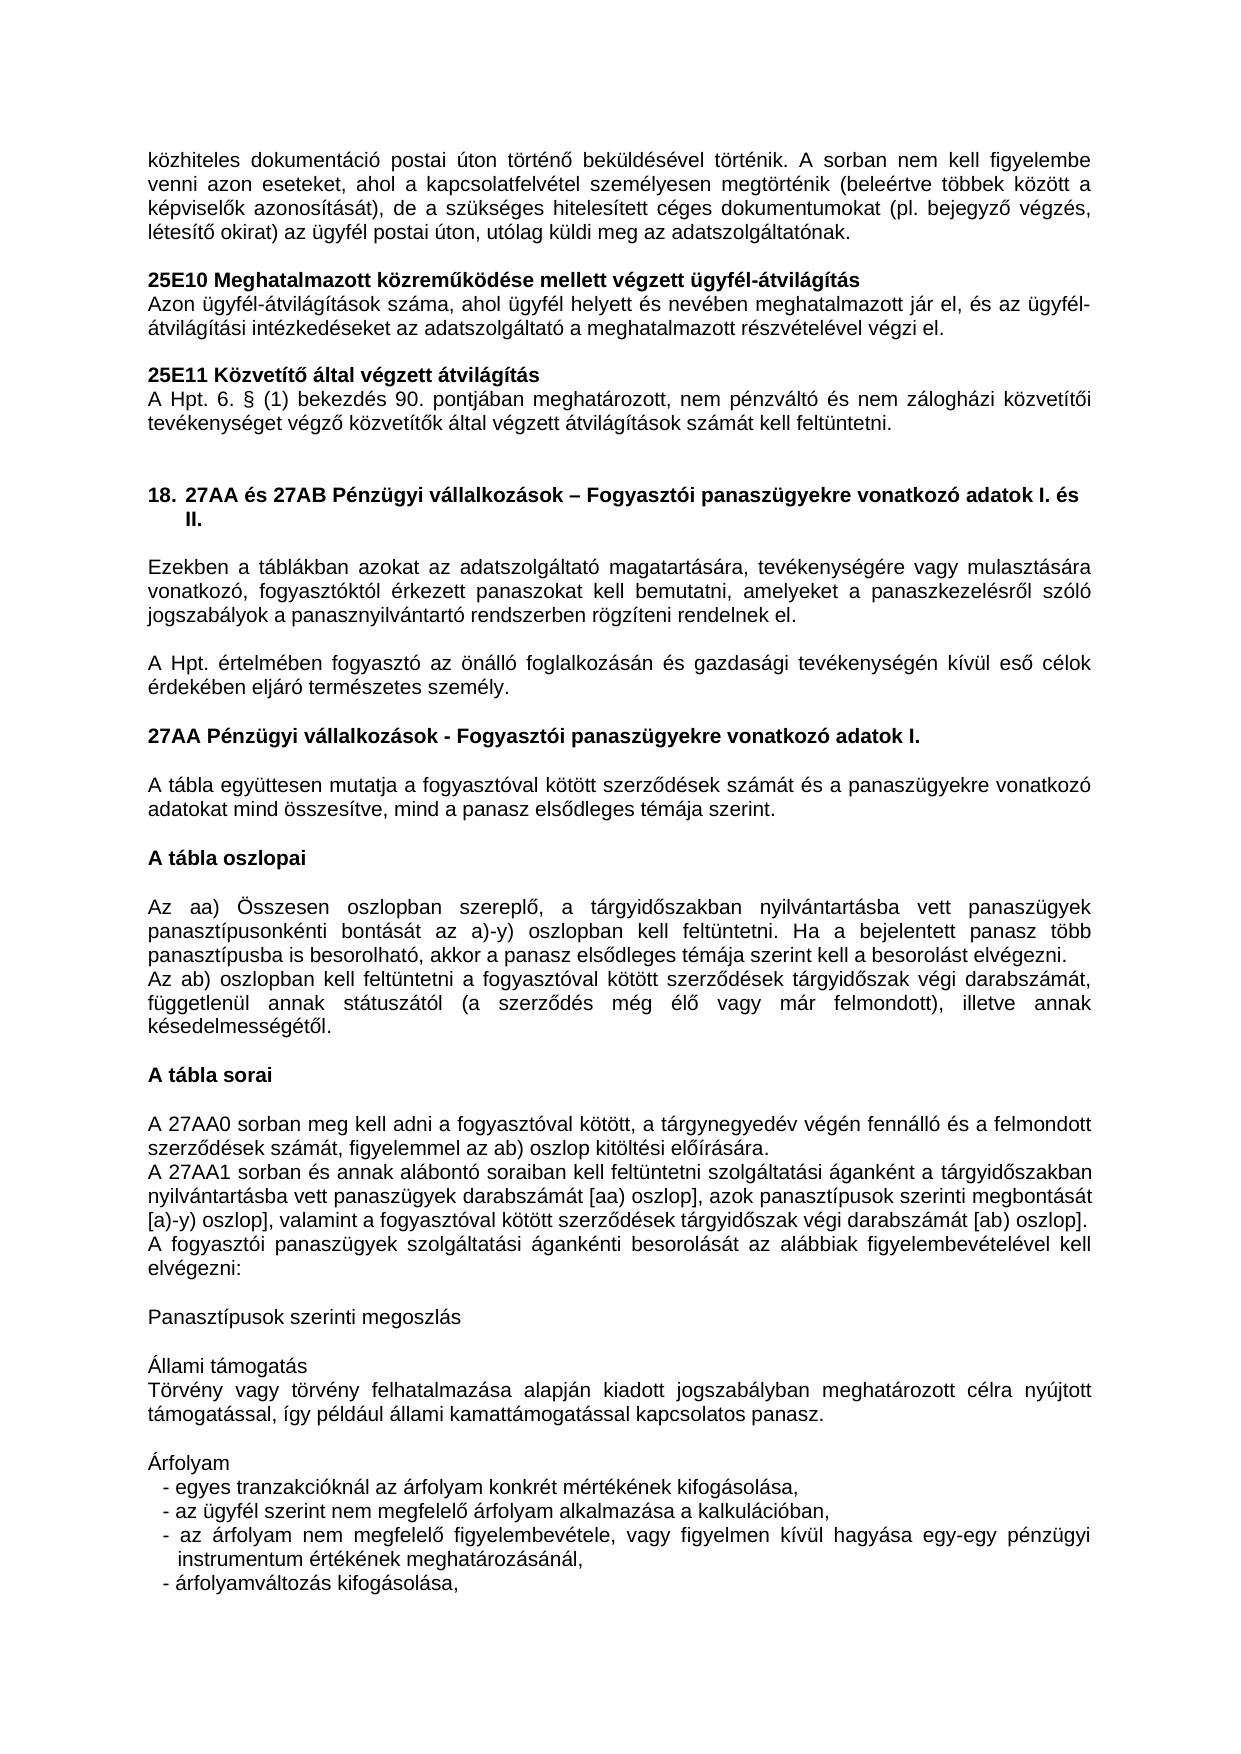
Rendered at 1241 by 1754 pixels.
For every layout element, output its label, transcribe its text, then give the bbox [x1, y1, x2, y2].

text - az árfolyam nem megfelelő figyelembevétele, vagy figyelmen kívül hagyása egy-egy pénzügyi instrumentum értékének meghatározásánál, [162, 1523, 1092, 1571]
text Panasztípusok szerinti megoszlás [148, 1305, 1092, 1329]
text 25E10 Meghatalmazott közreműködése mellett végzett ügyfél-átvilágítás [148, 267, 1092, 291]
text A fogyasztói panaszügyek szolgáltatási ágankénti besorolását az alábbiak figyelembevételével kell elvégezni: [148, 1232, 1092, 1280]
text 27AA Pénzügyi vállalkozások - Fogyasztói panaszügyekre vonatkozó adatok I. [148, 724, 1092, 748]
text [148, 148, 1092, 243]
text A 27AA0 sorban meg kell adni a fogyasztóval kötött, a tárgynegyedév végén fennálló és a felmondott szerződések számát, figyelemmel az ab) oszlop kitöltési előírására. [148, 1112, 1092, 1160]
text Az ab) oszlopban kell feltüntetni a fogyasztóval kötött szerződések tárgyidőszak végi darabszámát, függetlenül annak státuszától (a szerződés még élő vagy már felmondott), illetve annak késedelmességétől. [148, 966, 1092, 1038]
text Az aa) Összesen oszlopban szereplő, a tárgyidőszakban nyilvántartásba vett panaszügyek panasztípusonkénti bontását az a)-y) oszlopban kell feltüntetni. Ha a bejelentett panasz több panasztípusba is besorolható, akkor a panasz elsődleges témája szerint kell a besorolást elvégezni. [148, 894, 1092, 966]
text A Hpt. értelmében fogyasztó az önálló foglalkozásán és gazdasági tevékenységén kívül eső célok érdekében eljáró természetes személy. [148, 651, 1092, 699]
text Árfolyam [148, 1451, 1092, 1475]
text - árfolyamváltozás kifogásolása, [162, 1571, 1092, 1594]
text Ezekben a táblákban azokat az adatszolgáltató magatartására, tevékenységére vagy mulasztására vonatkozó, fogyasztóktól érkezett panaszokat kell bemutatni, amelyeket a panaszkezelésről szóló jogszabályok a panasznyilvántartó rendszerben rögzíteni rendelnek el. [148, 555, 1092, 627]
text - egyes tranzakcióknál az árfolyam konkrét mértékének kifogásolása, [162, 1475, 1092, 1499]
text A tábla oszlopai [148, 846, 1092, 869]
text Azon ügyfél-átvilágítások száma, ahol ügyfél helyett és nevében meghatalmazott jár el, és az ügyfél-átvilágítási intézkedéseket az adatszolgáltató a meghatalmazott részvételével végzi el. [148, 291, 1092, 339]
text A Hpt. 6. § (1) bekezdés 90. pontjában meghatározott, nem pénzváltó és nem zálogházi közvetítői tevékenységet végző közvetítők által végzett átvilágítások számát kell feltüntetni. [148, 387, 1092, 435]
text Törvény vagy törvény felhatalmazása alapján kiadott jogszabályban meghatározott célra nyújtott támogatással, így például állami kamattámogatással kapcsolatos panasz. [148, 1378, 1092, 1426]
text A tábla sorai [148, 1063, 1092, 1087]
text A 27AA1 sorban és annak alábontó soraiban kell feltüntetni szolgáltatási áganként a tárgyidőszakban nyilvántartásba vett panaszügyek darabszámát [aa) oszlop], azok panasztípusok szerinti megbontását [a)-y) oszlop], valamint a fogyasztóval kötött szerződések tárgyidőszak végi darabszámát [ab) oszlop]. [148, 1160, 1092, 1232]
text - az ügyfél szerint nem megfelelő árfolyam alkalmazása a kalkulációban, [162, 1499, 1092, 1523]
subtitle 27AA és 27AB Pénzügyi vállalkozások – Fogyasztói panaszügyekre vonatkozó adatok I. és II. [148, 483, 1092, 531]
text Állami támogatás [148, 1354, 1092, 1378]
text 25E11 Közvetítő által végzett átvilágítás [148, 363, 1092, 387]
text A tábla együttesen mutatja a fogyasztóval kötött szerződések számát és a panaszügyekre vonatkozó adatokat mind összesítve, mind a panasz elsődleges témája szerint. [148, 773, 1092, 821]
